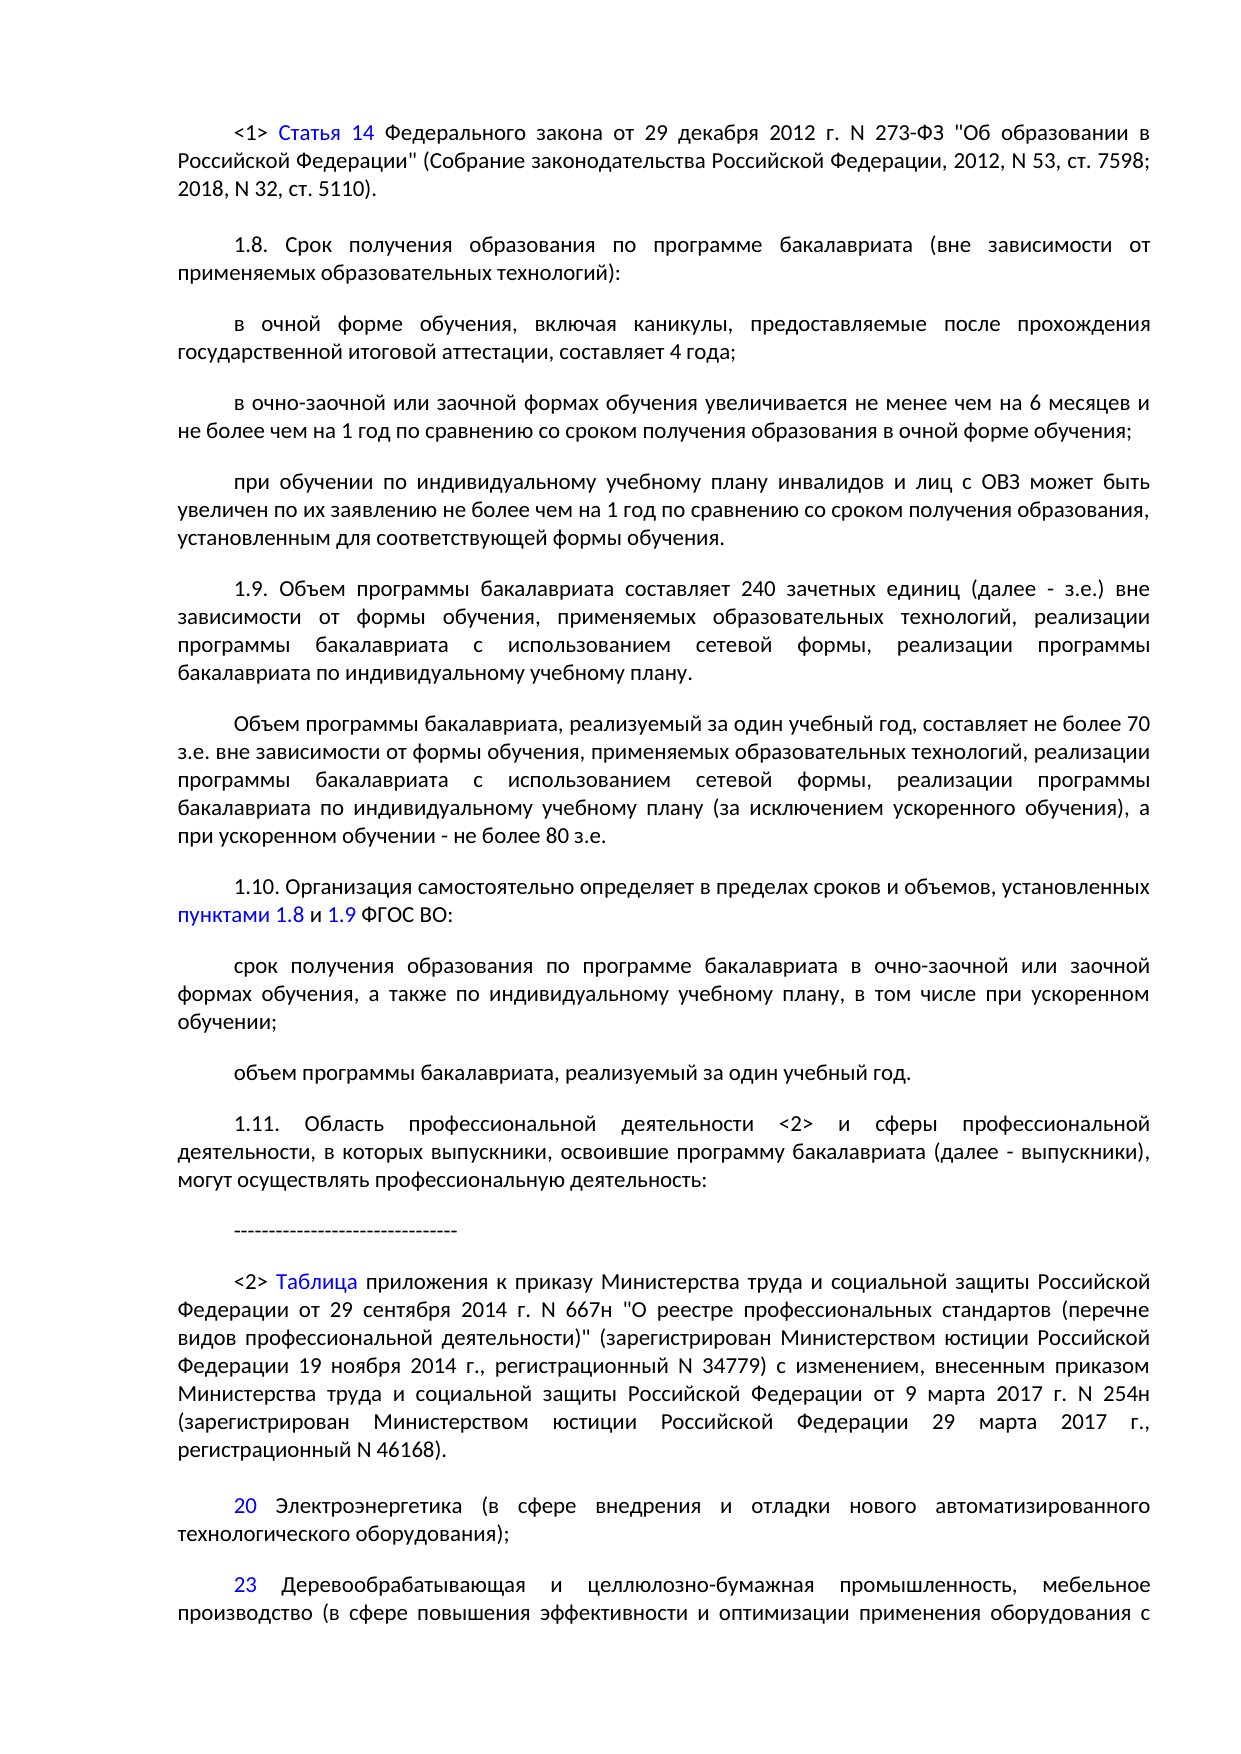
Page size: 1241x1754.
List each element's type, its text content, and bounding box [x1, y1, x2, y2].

text в очной форме обучения, включая каникулы, предоставляемые после прохождения государственной итоговой аттестации, составляет 4 года; [177, 309, 1152, 365]
text -------------------------------- [177, 1216, 1152, 1244]
text <1> Статья 14 Федерального закона от 29 декабря 2012 г. N 273-ФЗ "Об образовании в Российской Федерации" (Собрание законодательства Российской Федерации, 2012, N 53, ст. 7598; 2018, N 32, ст. 5110). [177, 118, 1152, 202]
text срок получения образования по программе бакалавриата в очно-заочной или заочной формах обучения, а также по индивидуальному учебному плану, в том числе при ускоренном обучении; [177, 951, 1152, 1035]
text объем программы бакалавриата, реализуемый за один учебный год. [177, 1058, 1152, 1086]
text 1.10. Организация самостоятельно определяет в пределах сроков и объемов, установленных пунктами 1.8 и 1.9 ФГОС ВО: [177, 872, 1152, 928]
text в очно-заочной или заочной формах обучения увеличивается не менее чем на 6 месяцев и не более чем на 1 год по сравнению со сроком получения образования в очной форме обучения; [177, 388, 1152, 444]
text при обучении по индивидуальному учебному плану инвалидов и лиц с ОВЗ может быть увеличен по их заявлению не более чем на 1 год по сравнению со сроком получения образования, установленным для соответствующей формы обучения. [177, 467, 1152, 551]
text 20 Электроэнергетика (в сфере внедрения и отладки нового автоматизированного технологического оборудования); [177, 1491, 1152, 1547]
text 1.8. Срок получения образования по программе бакалавриата (вне зависимости от применяемых образовательных технологий): [177, 230, 1152, 286]
text 1.9. Объем программы бакалавриата составляет 240 зачетных единиц (далее - з.е.) вне зависимости от формы обучения, применяемых образовательных технологий, реализации программы бакалавриата с использованием сетевой формы, реализации программы бакалавриата по индивидуальному учебному плану. [177, 574, 1152, 686]
text <2> Таблица приложения к приказу Министерства труда и социальной защиты Российской Федерации от 29 сентября 2014 г. N 667н "О реестре профессиональных стандартов (перечне видов профессиональной деятельности)" (зарегистрирован Министерством юстиции Российской Федерации 19 ноября 2014 г., регистрационный N 34779) с изменением, внесенным приказом Министерства труда и социальной защиты Российской Федерации от 9 марта 2017 г. N 254н (зарегистрирован Министерством юстиции Российской Федерации 29 марта 2017 г., регистрационный N 46168). [177, 1267, 1152, 1463]
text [177, 1570, 1152, 1626]
text 1.11. Область профессиональной деятельности <2> и сферы профессиональной деятельности, в которых выпускники, освоившие программу бакалавриата (далее - выпускники), могут осуществлять профессиональную деятельность: [177, 1109, 1152, 1193]
text Объем программы бакалавриата, реализуемый за один учебный год, составляет не более 70 з.е. вне зависимости от формы обучения, применяемых образовательных технологий, реализации программы бакалавриата с использованием сетевой формы, реализации программы бакалавриата по индивидуальному учебному плану (за исключением ускоренного обучения), а при ускоренном обучении - не более 80 з.е. [177, 709, 1152, 849]
